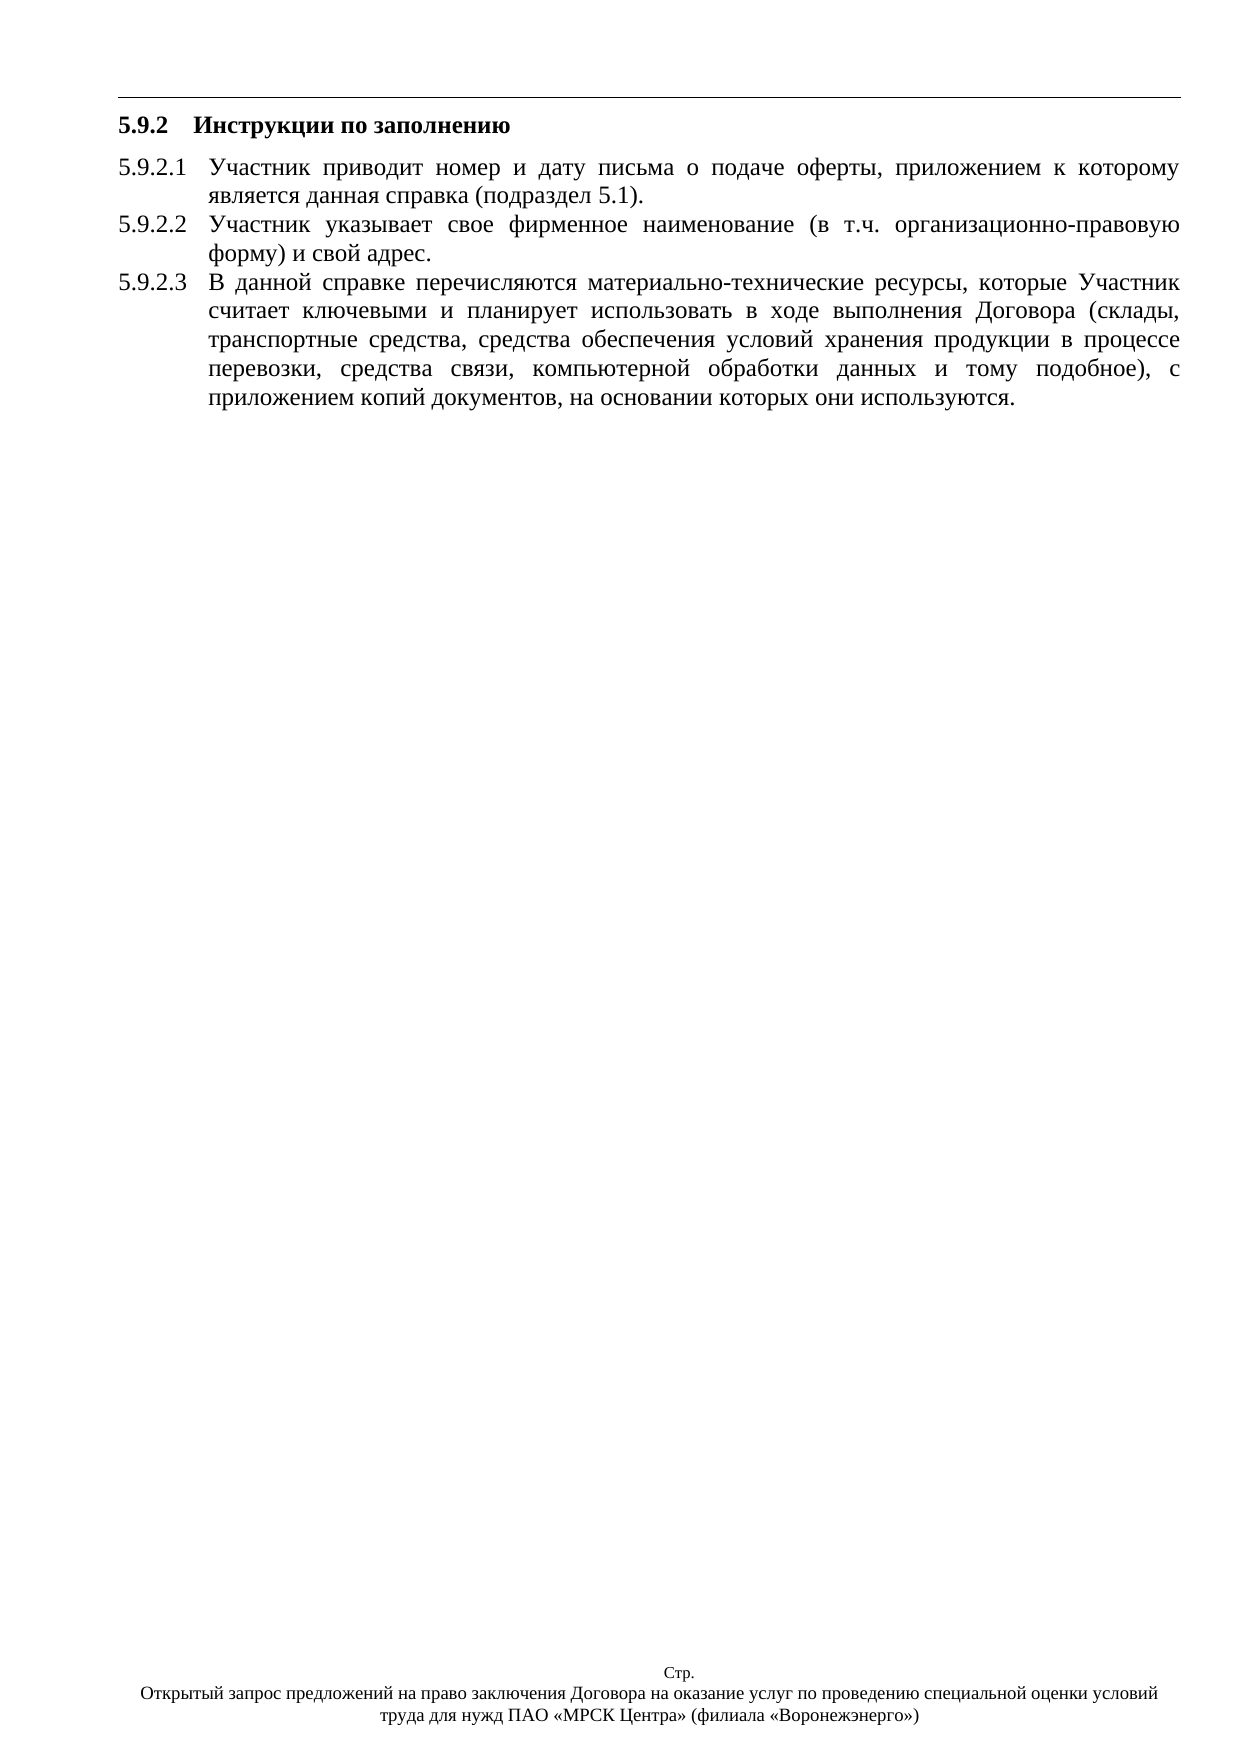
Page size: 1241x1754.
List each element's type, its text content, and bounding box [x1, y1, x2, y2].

list Участник указывает свое фирменное наименование (в т.ч. организационно-правовую форму) и свой адрес. [118, 209, 1181, 267]
list Участник приводит номер и дату письма о подаче оферты, приложением к которому является данная справка (подраздел 5.1). [118, 152, 1181, 209]
subtitle Инструкции по заполнению [118, 111, 1181, 139]
list В данной справке перечисляются материально-технические ресурсы, которые Участник считает ключевыми и планирует использовать в ходе выполнения Договора (склады, транспортные средства, средства обеспечения условий хранения продукции в процессе перевозки, средства связи, компьютерной обработки данных и тому подобное), с приложением копий документов, на основании которых они используются. [118, 267, 1181, 411]
